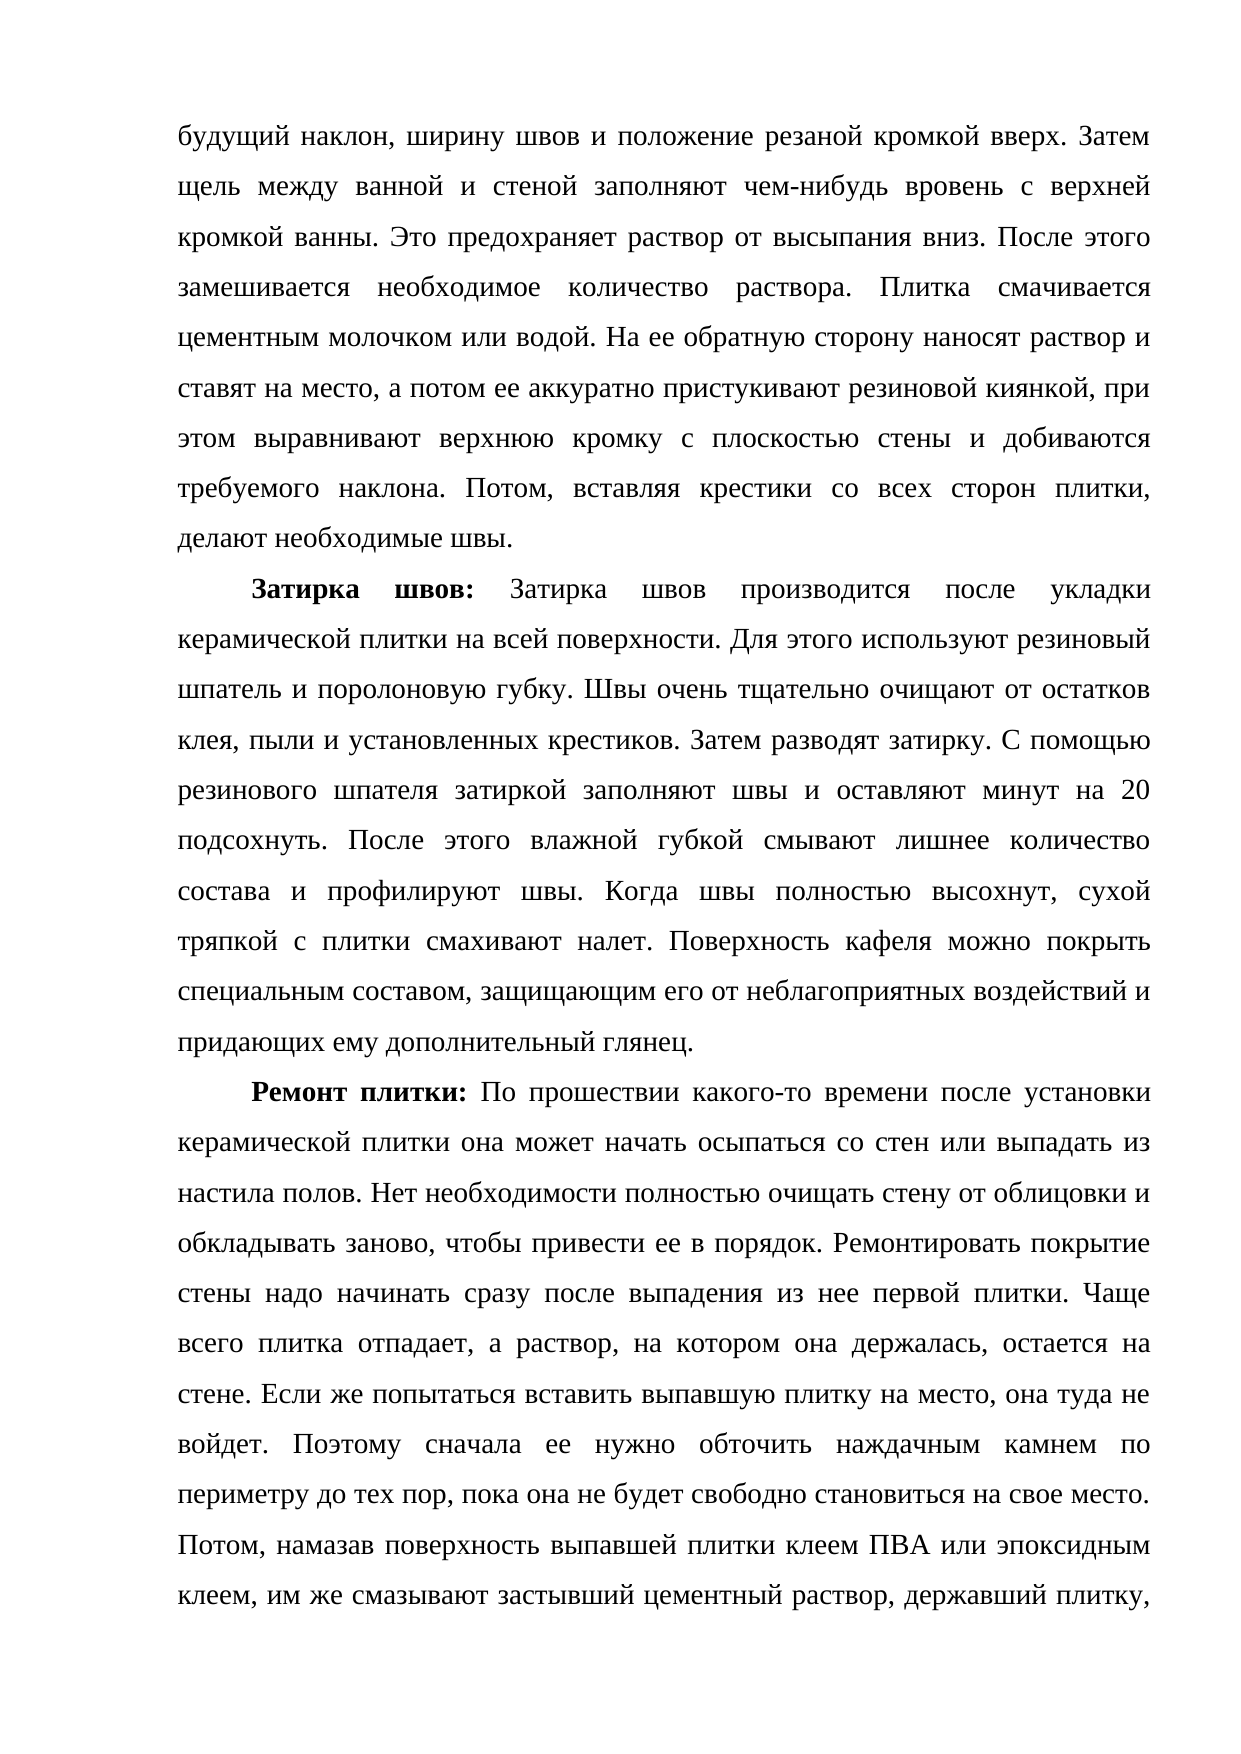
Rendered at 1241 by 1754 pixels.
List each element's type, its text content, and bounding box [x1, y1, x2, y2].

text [177, 1074, 1152, 1611]
text Затирка швов: Затирка швов производится после укладки керамической плитки на всей поверхности. Для этого используют резиновый шпатель и поролоновую губку. Швы очень тщательно очищают от остатков клея, пыли и установленных крестиков. Затем разводят затирку. С помощью резинового шпателя затиркой заполняют швы и оставляют минут на 20 подсохнуть. После этого влажной губкой смывают лишнее количество состава и профилируют швы. Когда швы полностью высохнут, сухой тряпкой с плитки смахивают налет. Поверхность кафеля можно покрыть специальным составом, защищающим его от неблагоприятных воздействий и придающих ему дополнительный глянец. [177, 571, 1152, 1057]
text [177, 118, 1152, 554]
